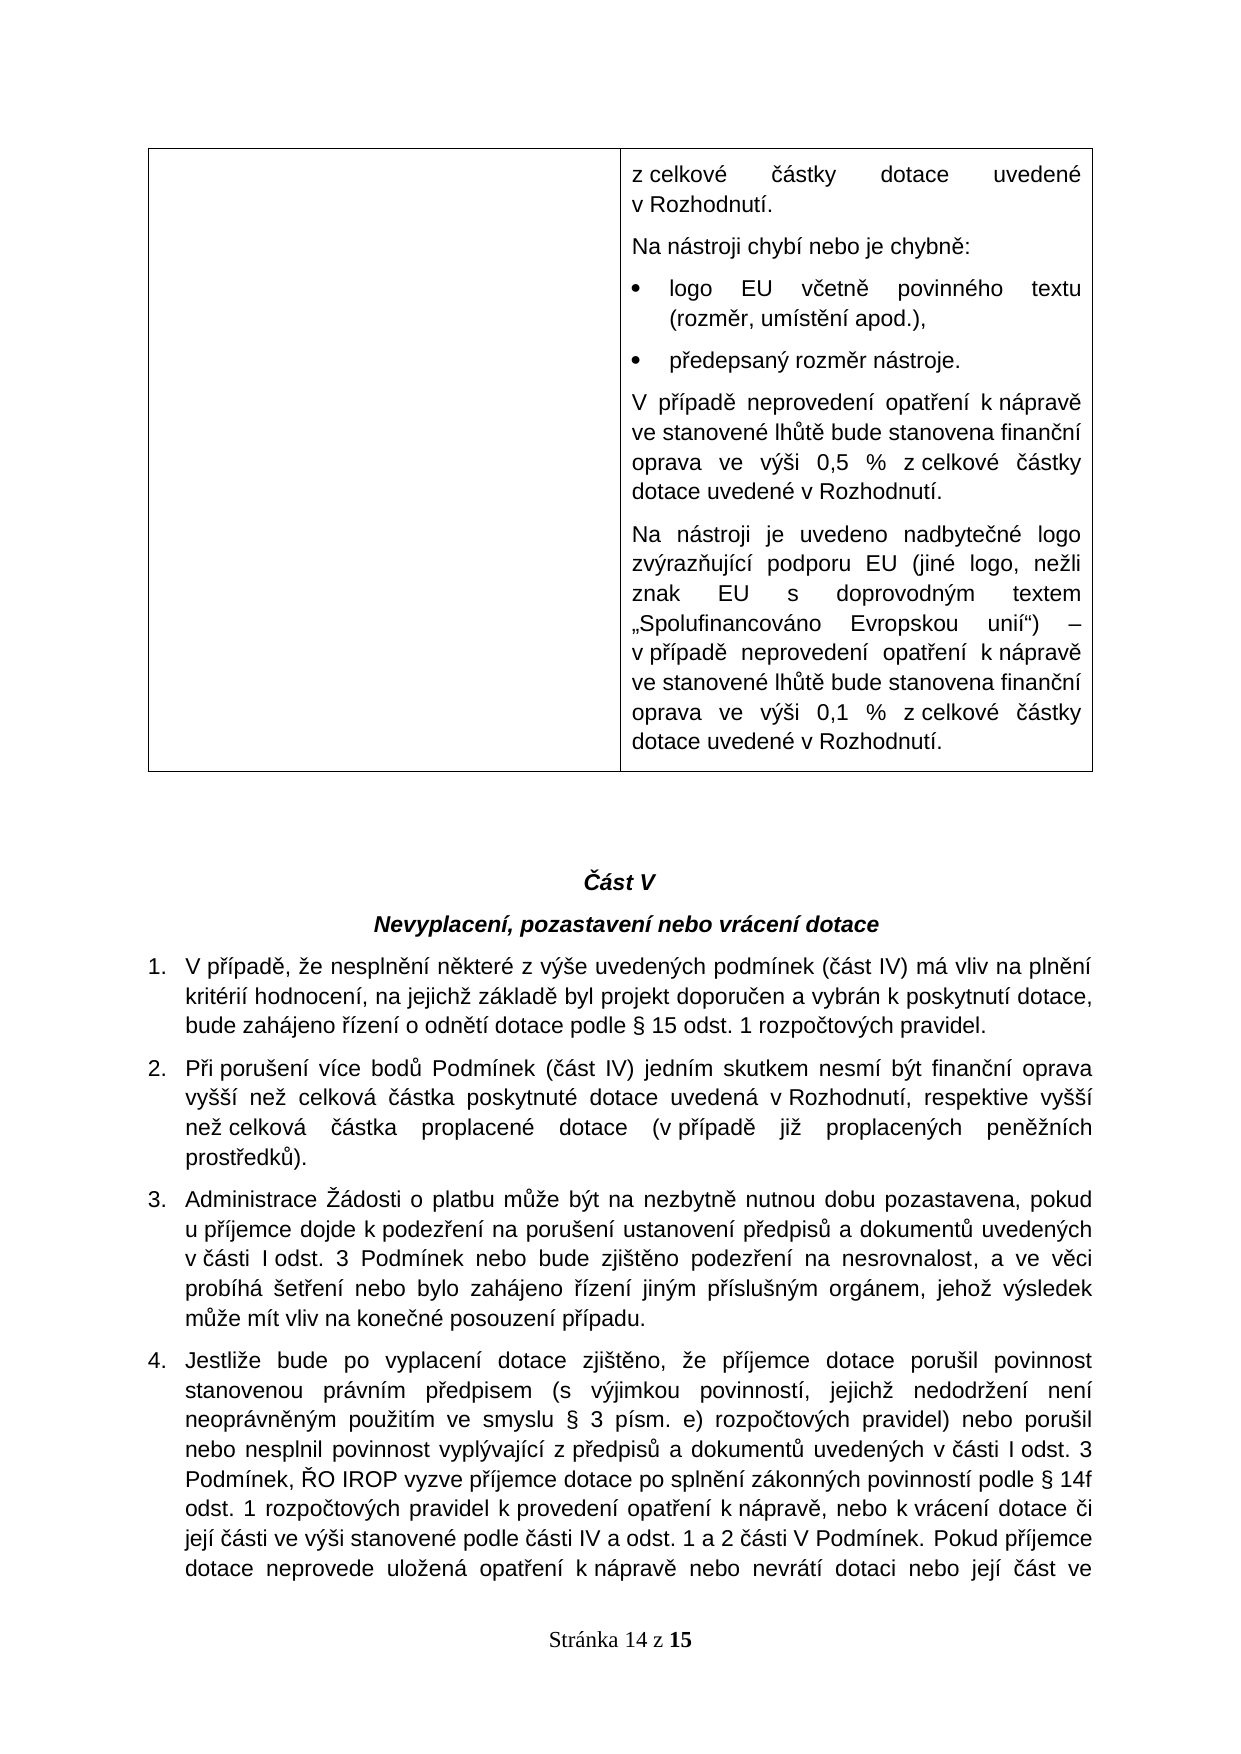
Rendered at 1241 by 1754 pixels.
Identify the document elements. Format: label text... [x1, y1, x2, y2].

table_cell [149, 149, 620, 771]
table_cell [621, 149, 1092, 771]
list Administrace Žádosti o platbu může být na nezbytně nutnou dobu pozastavena, pokud u příjemce dojde k podezření na porušení ustanovení předpisů a dokumentů uvedených v části I odst. 3 Podmínek nebo bude zjištěno podezření na nesrovnalost, a ve věci probíhá šetření nebo bylo zahájeno řízení jiným příslušným orgánem, jehož výsledek může mít vliv na konečné posouzení případu. [148, 1186, 1093, 1331]
list Při porušení více bodů Podmínek (část IV) jedním skutkem nesmí být finanční oprava vyšší než celková částka poskytnuté dotace uvedená v Rozhodnutí, respektive vyšší než celková částka proplacené dotace (v případě již proplacených peněžních prostředků). [148, 1055, 1093, 1170]
subtitle Část V [148, 869, 1093, 895]
list V případě, že nesplnění některé z výše uvedených podmínek (část IV) má vliv na plnění kritérií hodnocení, na jejichž základě byl projekt doporučen a vybrán k poskytnutí dotace, bude zahájeno řízení o odnětí dotace podle § 15 odst. 1 rozpočtových pravidel. [148, 953, 1093, 1039]
text Nevyplacení, pozastavení nebo vrácení dotace [162, 911, 1093, 937]
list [148, 1347, 1093, 1581]
